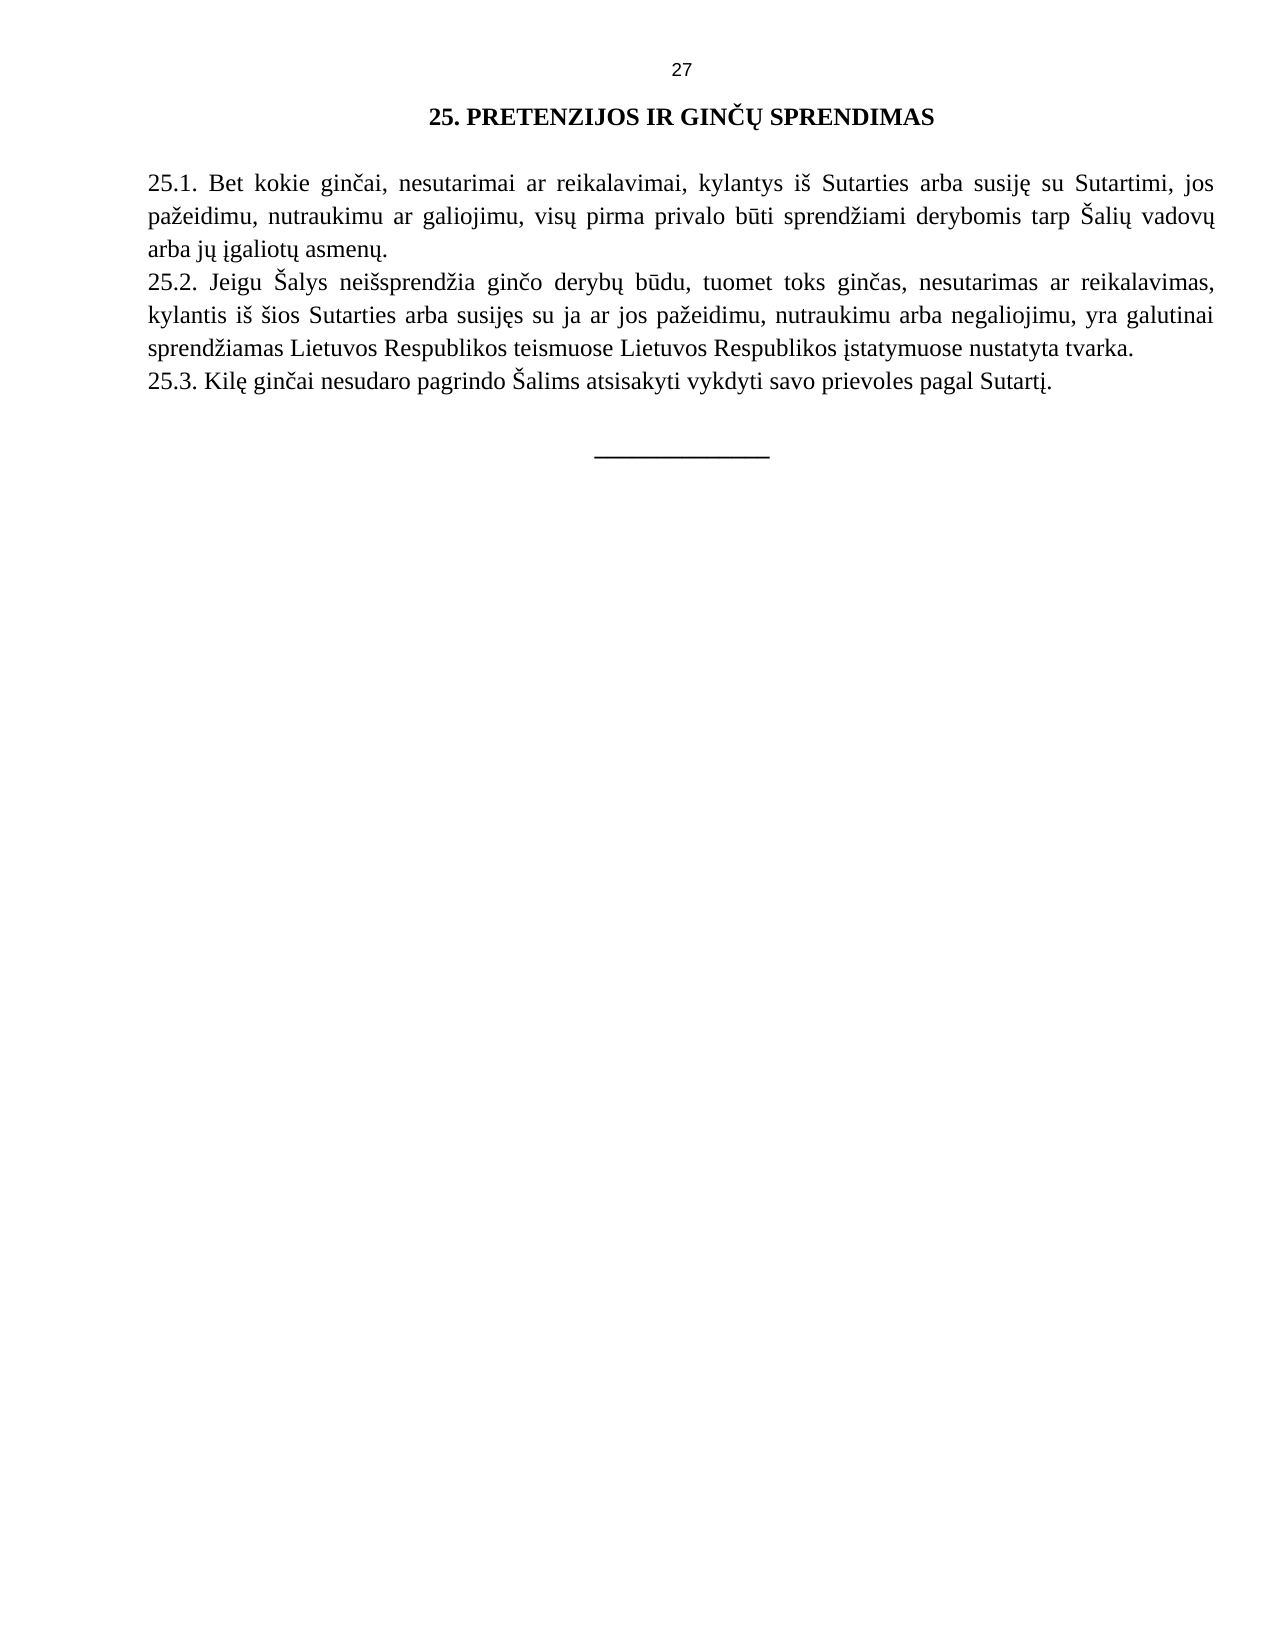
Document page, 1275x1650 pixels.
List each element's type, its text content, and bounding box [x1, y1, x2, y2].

text ______________ [148, 432, 1216, 461]
text 25.3. Kilę ginčai nesudaro pagrindo Šalims atsisakyti vykdyti savo prievoles pagal Sutartį. [148, 366, 1216, 395]
text 25.2. Jeigu Šalys neišsprendžia ginčo derybų būdu, tuomet toks ginčas, nesutarimas ar reikalavimas, kylantis iš šios Sutarties arba susijęs su ja ar jos pažeidimu, nutraukimu arba negaliojimu, yra galutinai sprendžiamas Lietuvos Respublikos teismuose Lietuvos Respublikos įstatymuose nustatyta tvarka. [148, 267, 1216, 362]
text 25.1. Bet kokie ginčai, nesutarimai ar reikalavimai, kylantys iš Sutarties arba susiję su Sutartimi, jos pažeidimu, nutraukimu ar galiojimu, visų pirma privalo būti sprendžiami derybomis tarp Šalių vadovų arba jų įgaliotų asmenų. [148, 168, 1216, 263]
text 25. Pretenzijos ir ginčų sprendimas [148, 102, 1216, 131]
